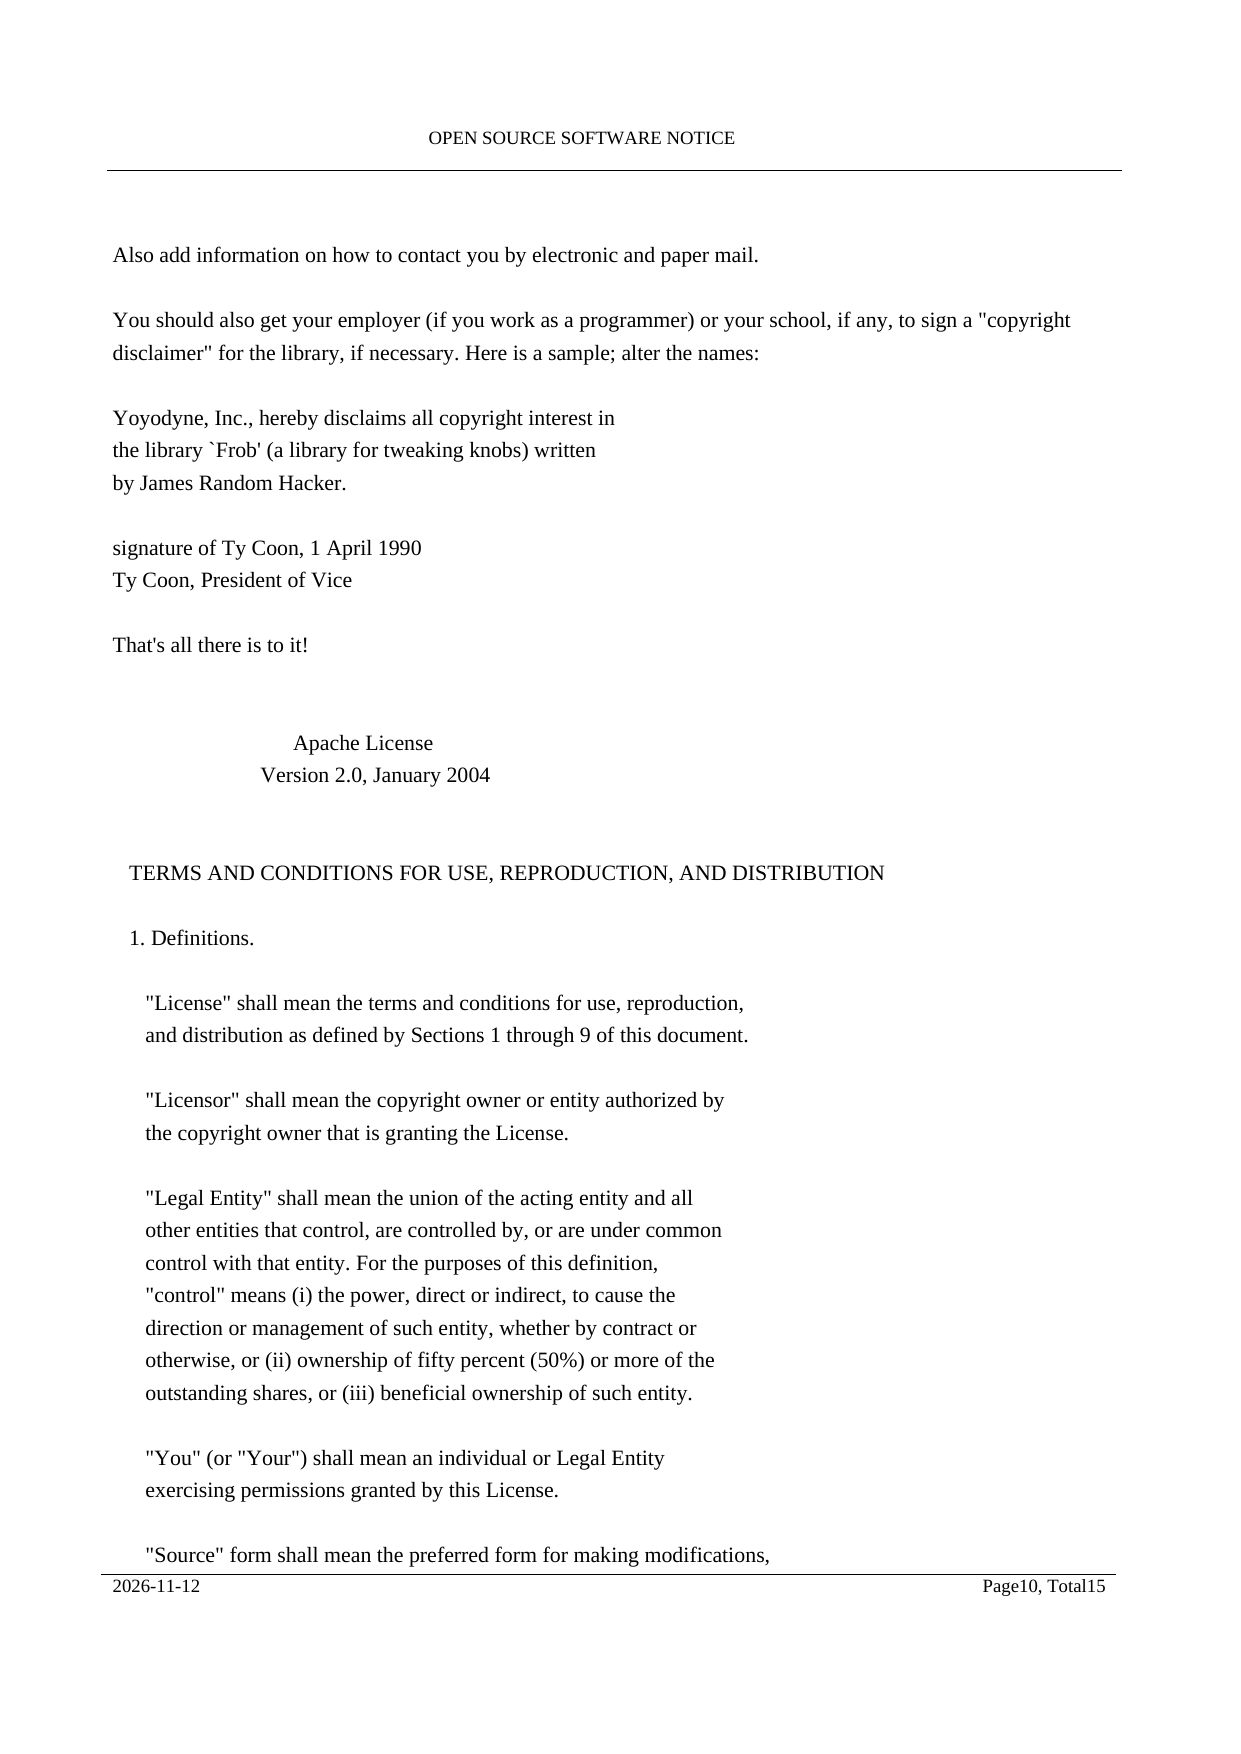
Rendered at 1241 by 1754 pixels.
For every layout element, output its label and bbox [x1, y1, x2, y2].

text [112, 206, 1128, 1571]
